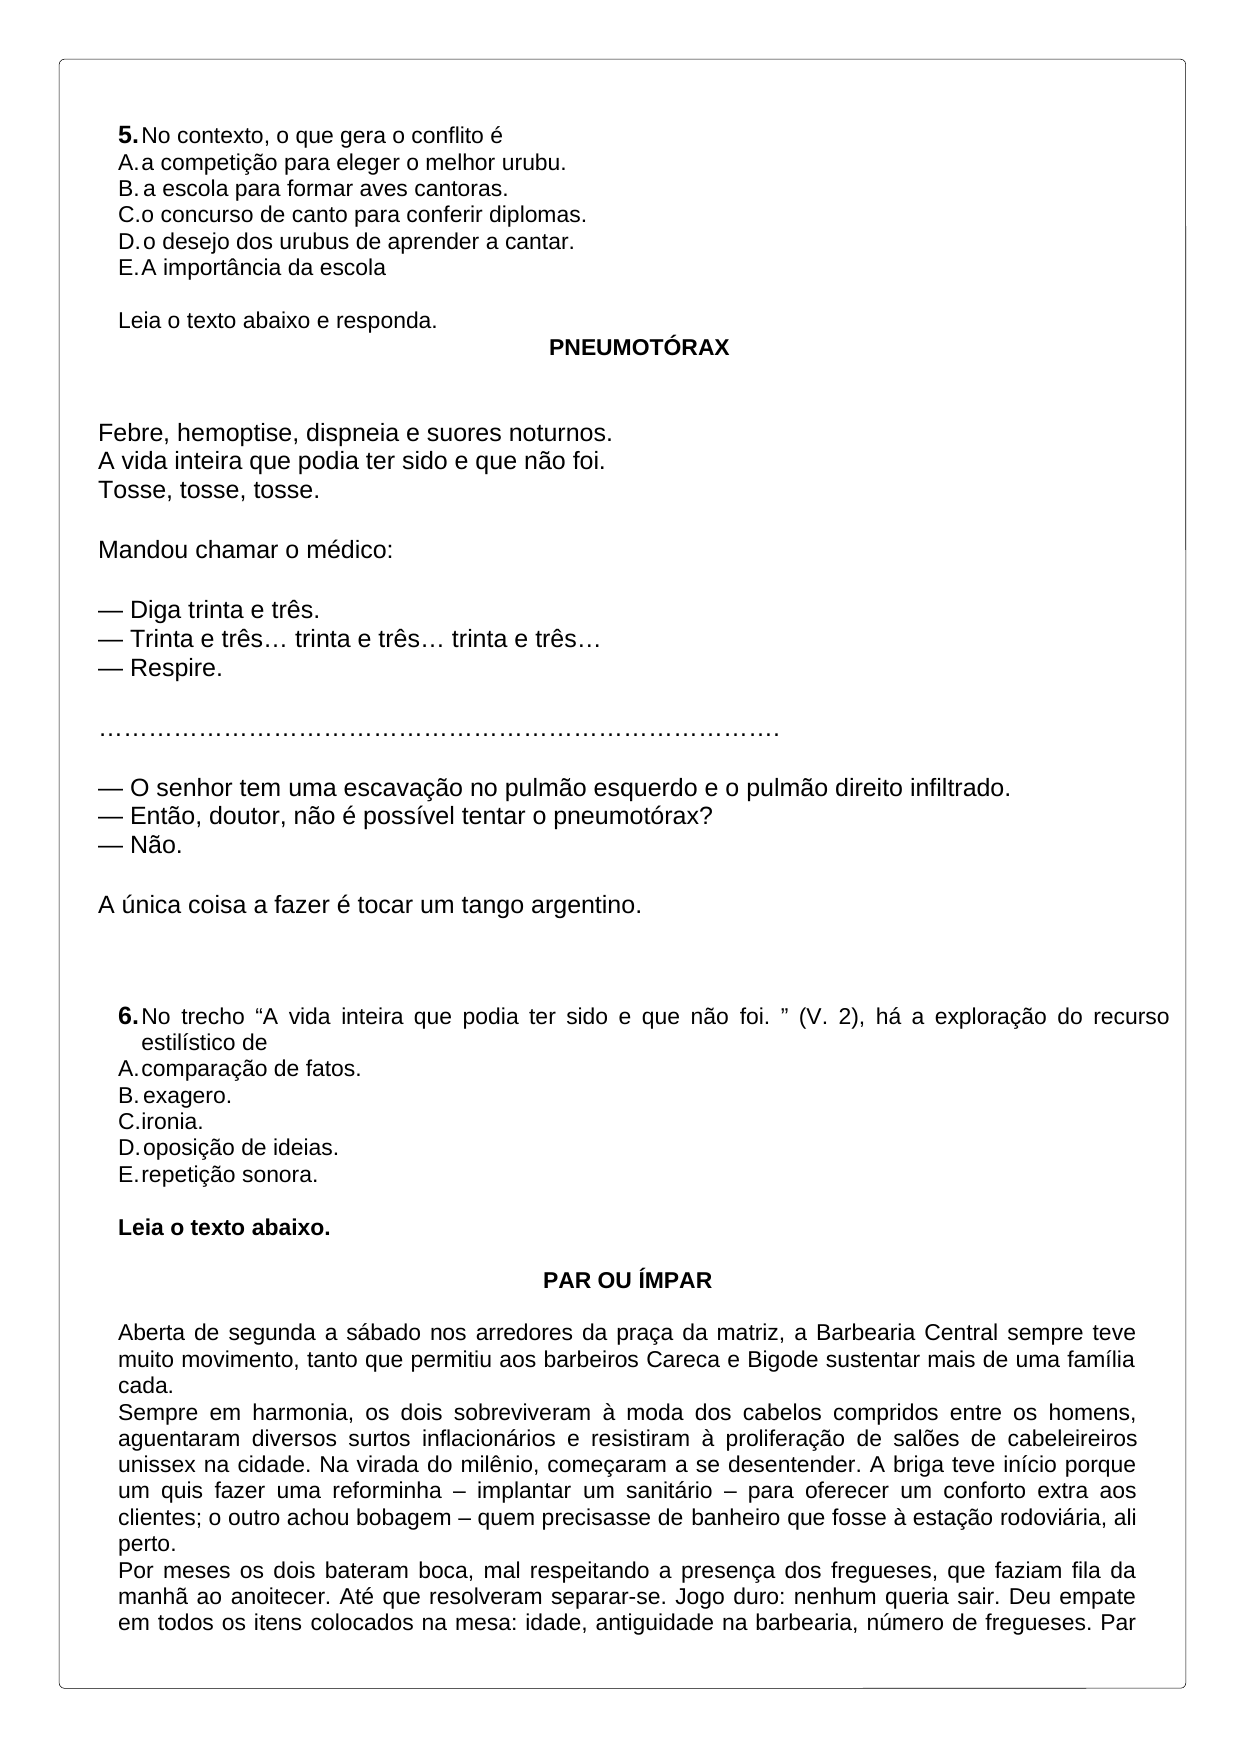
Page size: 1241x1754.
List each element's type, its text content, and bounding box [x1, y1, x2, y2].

list o concurso de canto para conferir diplomas. [118, 202, 1169, 228]
list a escola para formar aves cantoras. [118, 175, 1169, 202]
text Leia o texto abaixo e responda. [118, 307, 614, 334]
list No trecho “A vida inteira que podia ter sido e que não foi. ” (V. 2), há a exploração do recurso estilístico de [118, 1003, 1169, 1056]
list comparação de fatos. [118, 1056, 1169, 1082]
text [118, 1557, 1137, 1636]
list exagero. [118, 1082, 1169, 1108]
subtitle Leia o texto abaixo. [118, 1214, 1169, 1241]
text PAR OU ÍMPAR [116, 1267, 1138, 1293]
text Sempre em harmonia, os dois sobreviveram à moda dos cabelos compridos entre os homens, aguentaram diversos surtos inflacionários e resistiram à proliferação de salões de cabeleireiros unissex na cidade. Na virada do milênio, começaram a se desentender. A briga teve início porque um quis fazer uma reforminha – implantar um sanitário – para oferecer um conforto extra aos clientes; o outro achou bobagem – quem precisasse de banheiro que fosse à estação rodoviária, ali perto. [118, 1398, 1137, 1557]
list oposição de ideias. [118, 1135, 1169, 1161]
text Aberta de segunda a sábado nos arredores da praça da matriz, a Barbearia Central sempre teve muito movimento, tanto que permitiu aos barbeiros Careca e Bigode sustentar mais de uma família cada. [118, 1319, 1136, 1398]
list ironia. [118, 1108, 1169, 1135]
text Febre, hemoptise, dispneia e suores noturnos. A vida inteira que podia ter sido e que não foi. Tosse, tosse, tosse. [98, 418, 1169, 504]
list A importância da escola [118, 254, 1169, 281]
text PNEUMOTÓRAX [118, 334, 1161, 360]
list repetição sonora. [118, 1161, 1169, 1187]
text ………………………………………………………………………. [98, 713, 1169, 741]
text — Diga trinta e três. — Trinta e três… trinta e três… trinta e três… — Respire. [98, 595, 1169, 681]
text A única coisa a fazer é tocar um tango argentino. [98, 890, 1169, 919]
text — O senhor tem uma escavação no pulmão esquerdo e o pulmão direito infiltrado. — Então, doutor, não é possível tentar o pneumotórax? — Não. [98, 773, 1169, 859]
list a competição para eleger o melhor urubu. [118, 149, 1169, 175]
list No contexto, o que gera o conflito é [118, 123, 1169, 149]
list o desejo dos urubus de aprender a cantar. [118, 228, 1169, 254]
text Mandou chamar o médico: [98, 535, 1169, 564]
